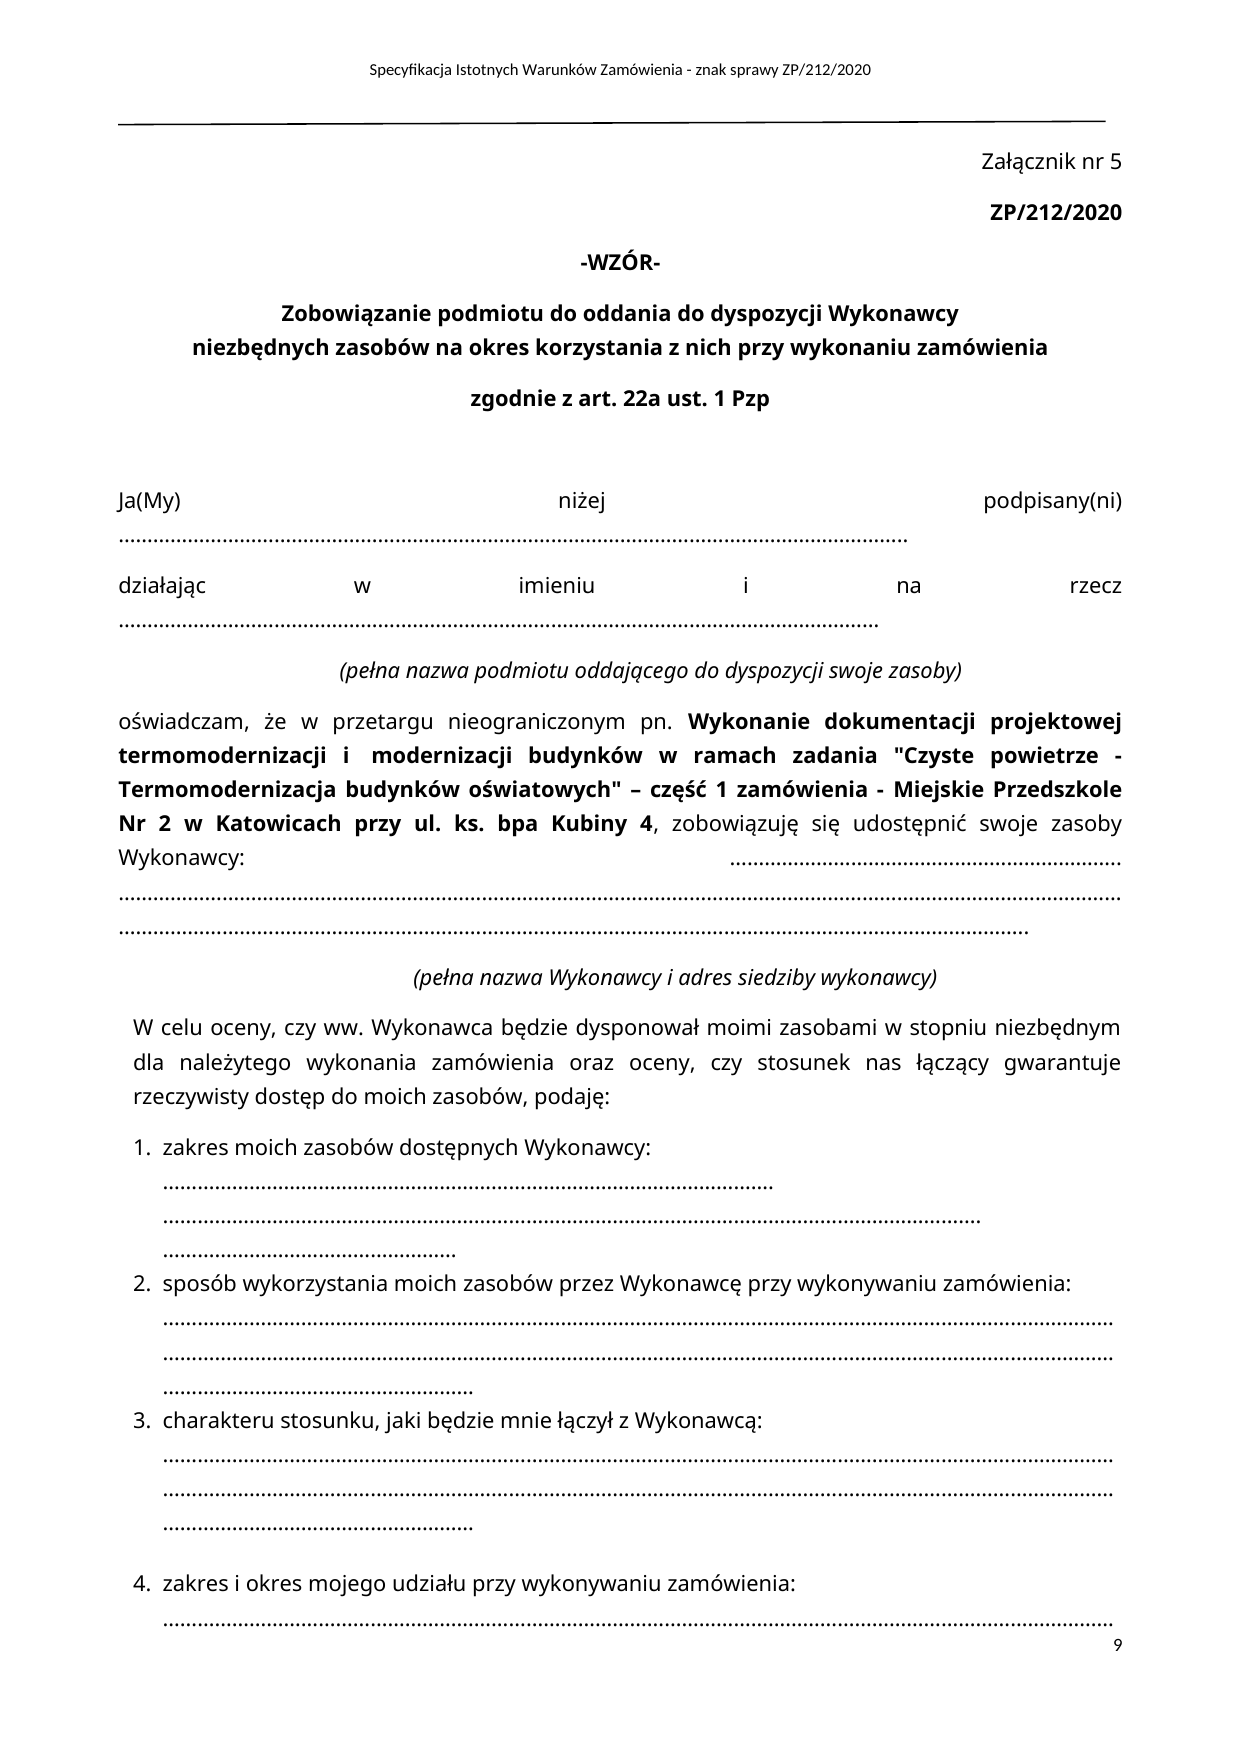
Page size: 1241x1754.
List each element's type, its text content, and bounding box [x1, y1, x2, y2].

list charakteru stosunku, jaki będzie mnie łączył z Wykonawcą: …………………………………………………………………………………………………………………………………………………………………………………………………………………………………………………………………………………………………………………………………………………… [133, 1405, 1122, 1565]
text działając w imieniu i na rzecz …………………………………………………………………………………………………………………… [118, 570, 1122, 634]
text (pełna nazwa podmiotu oddającego do dyspozycji swoje zasoby) [266, 655, 1122, 685]
text oświadczam, że w przetargu nieograniczonym pn. Wykonanie dokumentacji projektowej termomodernizacji i modernizacji budynków w ramach zadania "Czyste powietrze - Termomodernizacja budynków oświatowych" – część 1 zamówienia - Miejskie Przedszkole Nr 2 w Katowicach przy ul. ks. bpa Kubiny 4, zobowiązuję się udostępnić swoje zasoby Wykonawcy: …………………………………………………………..…………………………………………………………………………………………………………………………………………………………………………………………………………………………………………………………………………………………………….. [118, 706, 1122, 941]
text ZP/212/2020 [118, 197, 1122, 226]
text Ja(My) niżej podpisany(ni) ……………………………………………………………………………………………………………………….. [118, 485, 1122, 549]
text Zobowiązanie podmiotu do oddania do dyspozycji Wykonawcy niezbędnych zasobów na okres korzystania z nich przy wykonaniu zamówienia [118, 298, 1122, 362]
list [133, 1568, 1122, 1632]
text -WZÓR- [118, 247, 1122, 277]
text (pełna nazwa Wykonawcy i adres siedziby wykonawcy) [339, 962, 1122, 991]
list sposób wykorzystania moich zasobów przez Wykonawcę przy wykonywaniu zamówienia: …………………………………………………………………………………………………………………………………………………………………………………………………………………………………………………………………………………………………………………………………………………… [133, 1268, 1122, 1401]
text zgodnie z art. 22a ust. 1 Pzp [118, 383, 1122, 413]
text W celu oceny, czy ww. Wykonawca będzie dysponował moimi zasobami w stopniu niezbędnym dla należytego wykonania zamówienia oraz oceny, czy stosunek nas łączący gwarantuje rzeczywisty dostęp do moich zasobów, podaję: [133, 1012, 1122, 1111]
text Załącznik nr 5 [118, 146, 1122, 176]
list zakres moich zasobów dostępnych Wykonawcy: ……………………………………………………………………………………………. …………………………………………………………………………………………………………………………….…………………………………………… [133, 1132, 1122, 1264]
